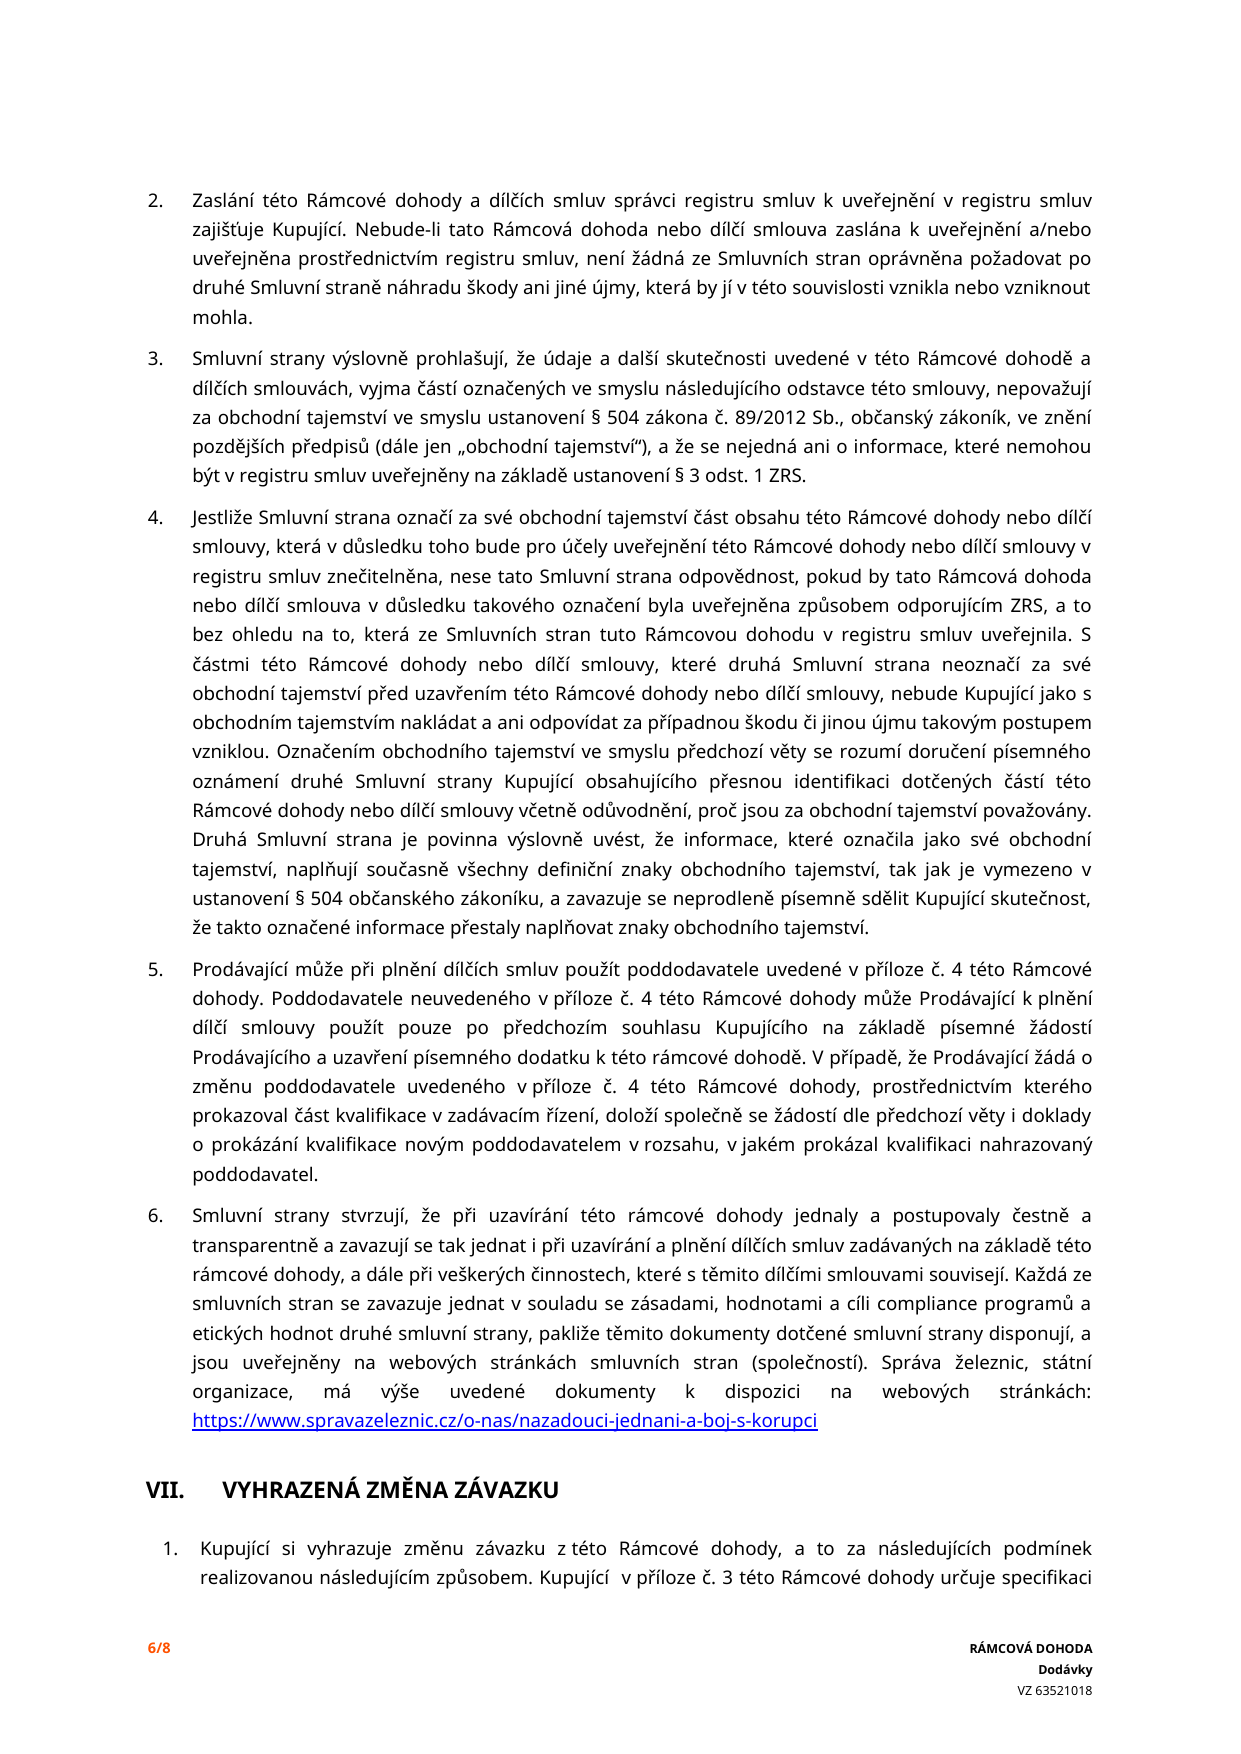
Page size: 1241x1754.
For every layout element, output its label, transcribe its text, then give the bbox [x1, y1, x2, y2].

list Jestliže Smluvní strana označí za své obchodní tajemství část obsahu této Rámcové dohody nebo dílčí smlouvy, která v důsledku toho bude pro účely uveřejnění této Rámcové dohody nebo dílčí smlouvy v registru smluv znečitelněna, nese tato Smluvní strana odpovědnost, pokud by tato Rámcová dohoda nebo dílčí smlouva v důsledku takového označení byla uveřejněna způsobem odporujícím ZRS, a to bez ohledu na to, která ze Smluvních stran tuto Rámcovou dohodu v registru smluv uveřejnila. S částmi této Rámcové dohody nebo dílčí smlouvy, které druhá Smluvní strana neoznačí za své obchodní tajemství před uzavřením této Rámcové dohody nebo dílčí smlouvy, nebude Kupující jako s obchodním tajemstvím nakládat a ani odpovídat za případnou škodu či jinou újmu takovým postupem vzniklou. Označením obchodního tajemství ve smyslu předchozí věty se rozumí doručení písemného oznámení druhé Smluvní strany Kupující obsahujícího přesnou identifikaci dotčených částí této Rámcové dohody nebo dílčí smlouvy včetně odůvodnění, proč jsou za obchodní tajemství považovány. Druhá Smluvní strana je povinna výslovně uvést, že informace, které označila jako své obchodní tajemství, naplňují současně všechny definiční znaky obchodního tajemství, tak jak je vymezeno v ustanovení § 504 občanského zákoníku, a zavazuje se neprodleně písemně sdělit Kupující skutečnost, že takto označené informace přestaly naplňovat znaky obchodního tajemství. [148, 504, 1093, 940]
list Smluvní strany výslovně prohlašují, že údaje a další skutečnosti uvedené v této Rámcové dohodě a dílčích smlouvách, vyjma částí označených ve smyslu následujícího odstavce této smlouvy, nepovažují za obchodní tajemství ve smyslu ustanovení § 504 zákona č. 89/2012 Sb., občanský zákoník, ve znění pozdějších předpisů (dále jen „obchodní tajemství“), a že se nejedná ani o informace, které nemohou být v registru smluv uveřejněny na základě ustanovení § 3 odst. 1 ZRS. [148, 346, 1093, 488]
list Zaslání této Rámcové dohody a dílčích smluv správci registru smluv k uveřejnění v registru smluv zajišťuje Kupující. Nebude-li tato Rámcová dohoda nebo dílčí smlouva zaslána k uveřejnění a/nebo uveřejněna prostřednictvím registru smluv, není žádná ze Smluvních stran oprávněna požadovat po druhé Smluvní straně náhradu škody ani jiné újmy, která by jí v této souvislosti vznikla nebo vzniknout mohla. [148, 187, 1093, 329]
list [162, 1535, 1093, 1590]
list VYHRAZENÁ ZMĚNA ZÁVAZKU [185, 1474, 1093, 1506]
list Prodávající může při plnění dílčích smluv použít poddodavatele uvedené v příloze č. 4 této Rámcové dohody. Poddodavatele neuvedeného v příloze č. 4 této Rámcové dohody může Prodávající k plnění dílčí smlouvy použít pouze po předchozím souhlasu Kupujícího na základě písemné žádostí Prodávajícího a uzavření písemného dodatku k této rámcové dohodě. V případě, že Prodávající žádá o změnu poddodavatele uvedeného v příloze č. 4 této Rámcové dohody, prostřednictvím kterého prokazoval část kvalifikace v zadávacím řízení, doloží společně se žádostí dle předchozí věty i doklady o prokázání kvalifikace novým poddodavatelem v rozsahu, v jakém prokázal kvalifikaci nahrazovaný poddodavatel. [148, 956, 1093, 1187]
list Smluvní strany stvrzují, že při uzavírání této rámcové dohody jednaly a postupovaly čestně a transparentně a zavazují se tak jednat i při uzavírání a plnění dílčích smluv zadávaných na základě této rámcové dohody, a dále při veškerých činnostech, které s těmito dílčími smlouvami souvisejí. Každá ze smluvních stran se zavazuje jednat v souladu se zásadami, hodnotami a cíli compliance programů a etických hodnot druhé smluvní strany, pakliže těmito dokumenty dotčené smluvní strany disponují, a jsou uveřejněny na webových stránkách smluvních stran (společností). Správa železnic, státní organizace, má výše uvedené dokumenty k dispozici na webových stránkách: https://www.spravazeleznic.cz/o-nas/nazadouci-jednani-a-boj-s-korupci [148, 1203, 1093, 1433]
